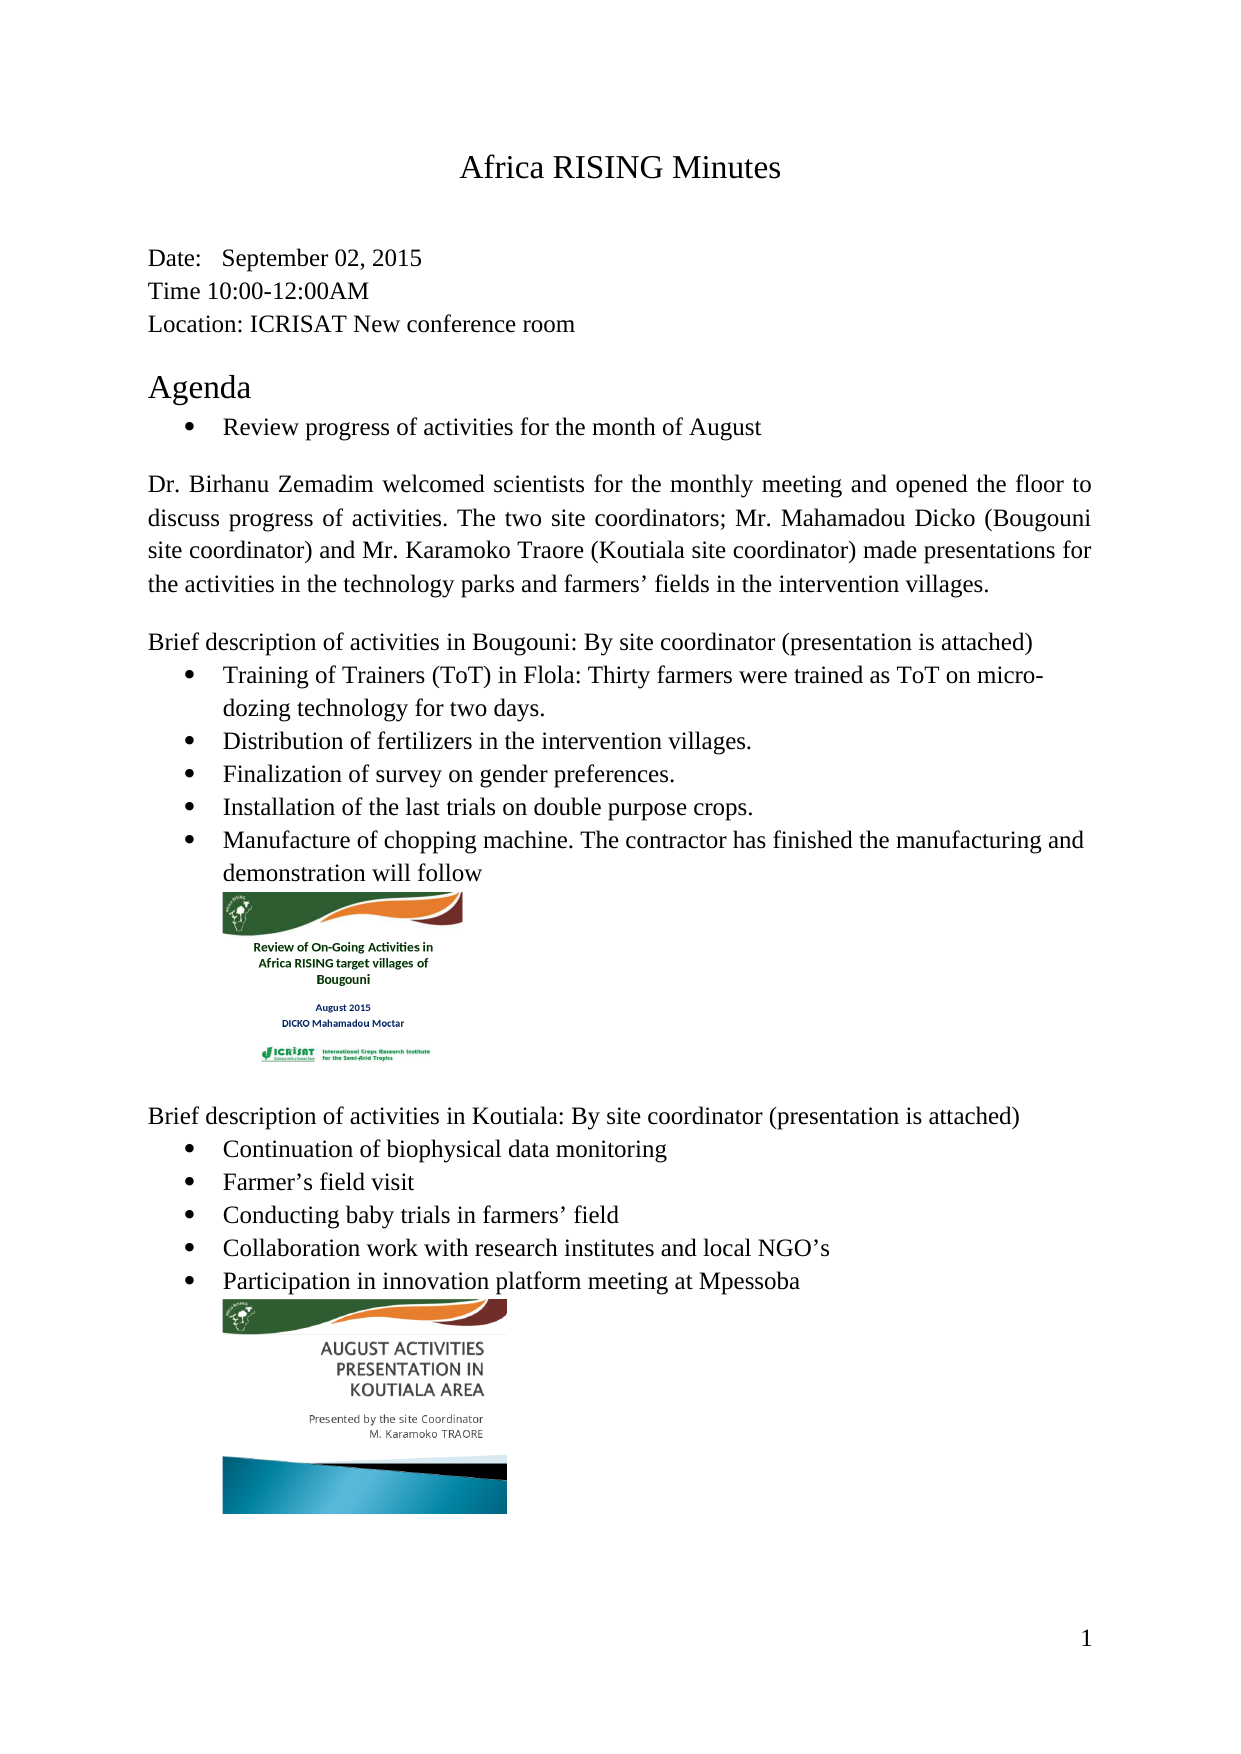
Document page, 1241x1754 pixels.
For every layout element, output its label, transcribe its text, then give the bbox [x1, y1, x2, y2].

list Finalization of survey on gender preferences. [185, 759, 1093, 787]
text Date: September 02, 2015 [148, 243, 1093, 272]
subtitle Brief description of activities in Koutiala: By site coordinator (presentation is attached) [148, 1101, 1093, 1130]
list Training of Trainers (ToT) in Flola: Thirty farmers were trained as ToT on micro-dozing technology for two days. [185, 660, 1093, 721]
list Distribution of fertilizers in the intervention villages. [185, 726, 1093, 754]
list Continuation of biophysical data monitoring [185, 1134, 1093, 1163]
list Installation of the last trials on double purpose crops. [185, 792, 1093, 821]
list Manufacture of chopping machine. The contractor has finished the manufacturing and demonstration will follow [185, 825, 1093, 887]
list Participation in innovation platform meeting at Mpessoba [185, 1266, 1093, 1295]
list Conducting baby trials in farmers’ field [185, 1200, 1093, 1229]
text Africa RISING Minutes [148, 148, 1093, 186]
list Review progress of activities for the month of August [185, 412, 1093, 440]
subtitle Dr. Birhanu Zemadim welcomed scientists for the monthly meeting and opened the floor to discuss progress of activities. The two site coordinators; Mr. Mahamadou Dicko (Bougouni site coordinator) and Mr. Karamoko Traore (Koutiala site coordinator) made presentations for the activities in the technology parks and farmers’ fields in the intervention villages. [148, 469, 1093, 597]
text Time 10:00-12:00AM [148, 276, 1093, 305]
subtitle Brief description of activities in Bougouni: By site coordinator (presentation is attached) [148, 627, 1093, 655]
text Location: ICRISAT New conference room [148, 309, 1093, 338]
subtitle Agenda [148, 367, 1093, 406]
list Collaboration work with research institutes and local NGO’s [185, 1233, 1093, 1262]
list Farmer’s field visit [185, 1167, 1093, 1196]
